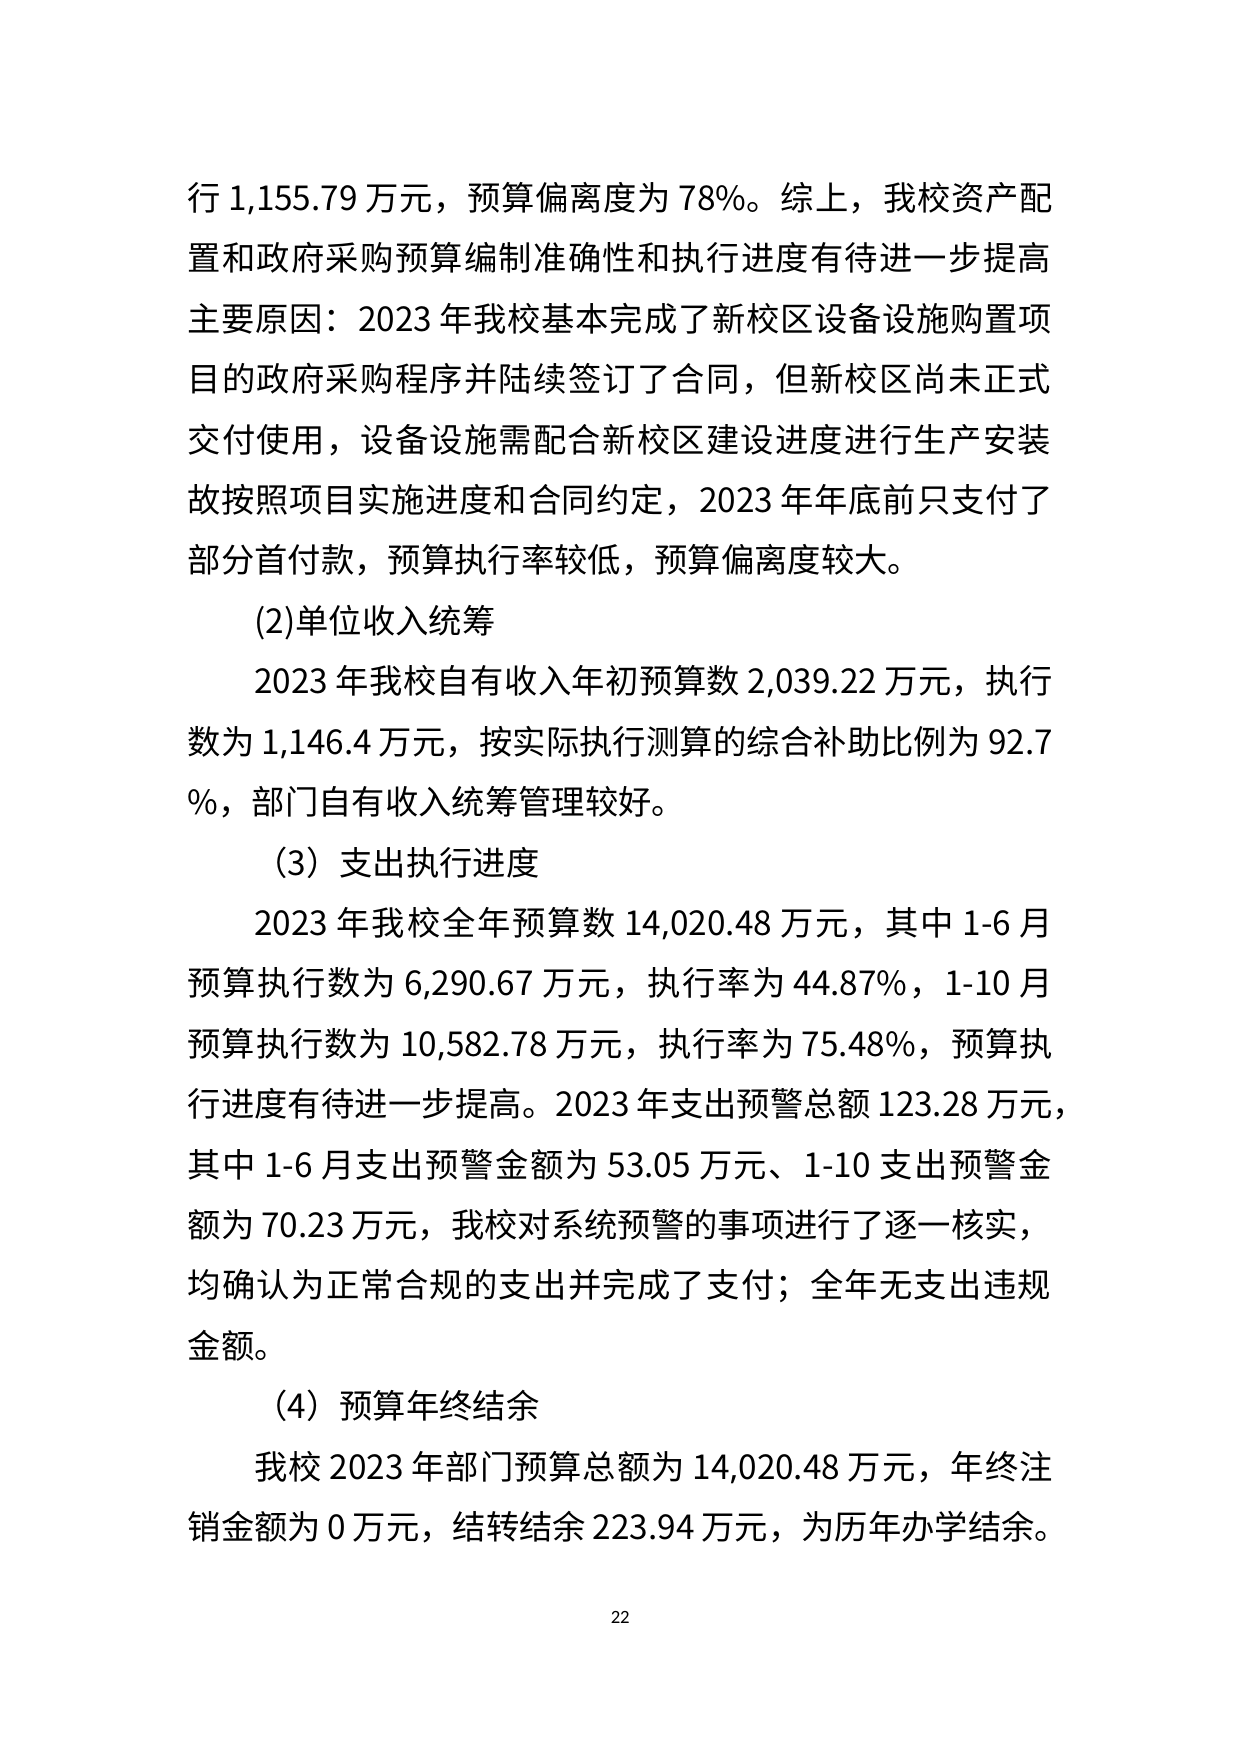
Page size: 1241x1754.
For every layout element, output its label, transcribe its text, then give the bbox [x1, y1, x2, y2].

text (2)单位收入统筹 [187, 585, 1053, 645]
text 2023年我校全年预算数14,020.48万元，其中1-6月预算执行数为6,290.67万元，执行率为44.87%，1-10月预算执行数为10,582.78万元，执行率为75.48%，预算执行进度有待进一步提高。2023年支出预警总额123.28万元，其中1-6月支出预警金额为53.05万元、1-10支出预警金额为70.23万元，我校对系统预警的事项进行了逐一核实，均确认为正常合规的支出并完成了支付；全年无支出违规金额。 [187, 887, 1053, 1370]
text （4）预算年终结余 [187, 1370, 1053, 1431]
text （3）支出执行进度 [187, 827, 1053, 887]
text 我校2023年部门预算总额为14,020.48万元，年终注销金额为0万元，结转结余223.94万元，为历年办学结余。 [187, 1431, 1053, 1552]
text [187, 162, 1053, 585]
text 2023年我校自有收入年初预算数2,039.22万元，执行数为1,146.4万元，按实际执行测算的综合补助比例为92.7%，部门自有收入统筹管理较好。 [187, 645, 1053, 827]
